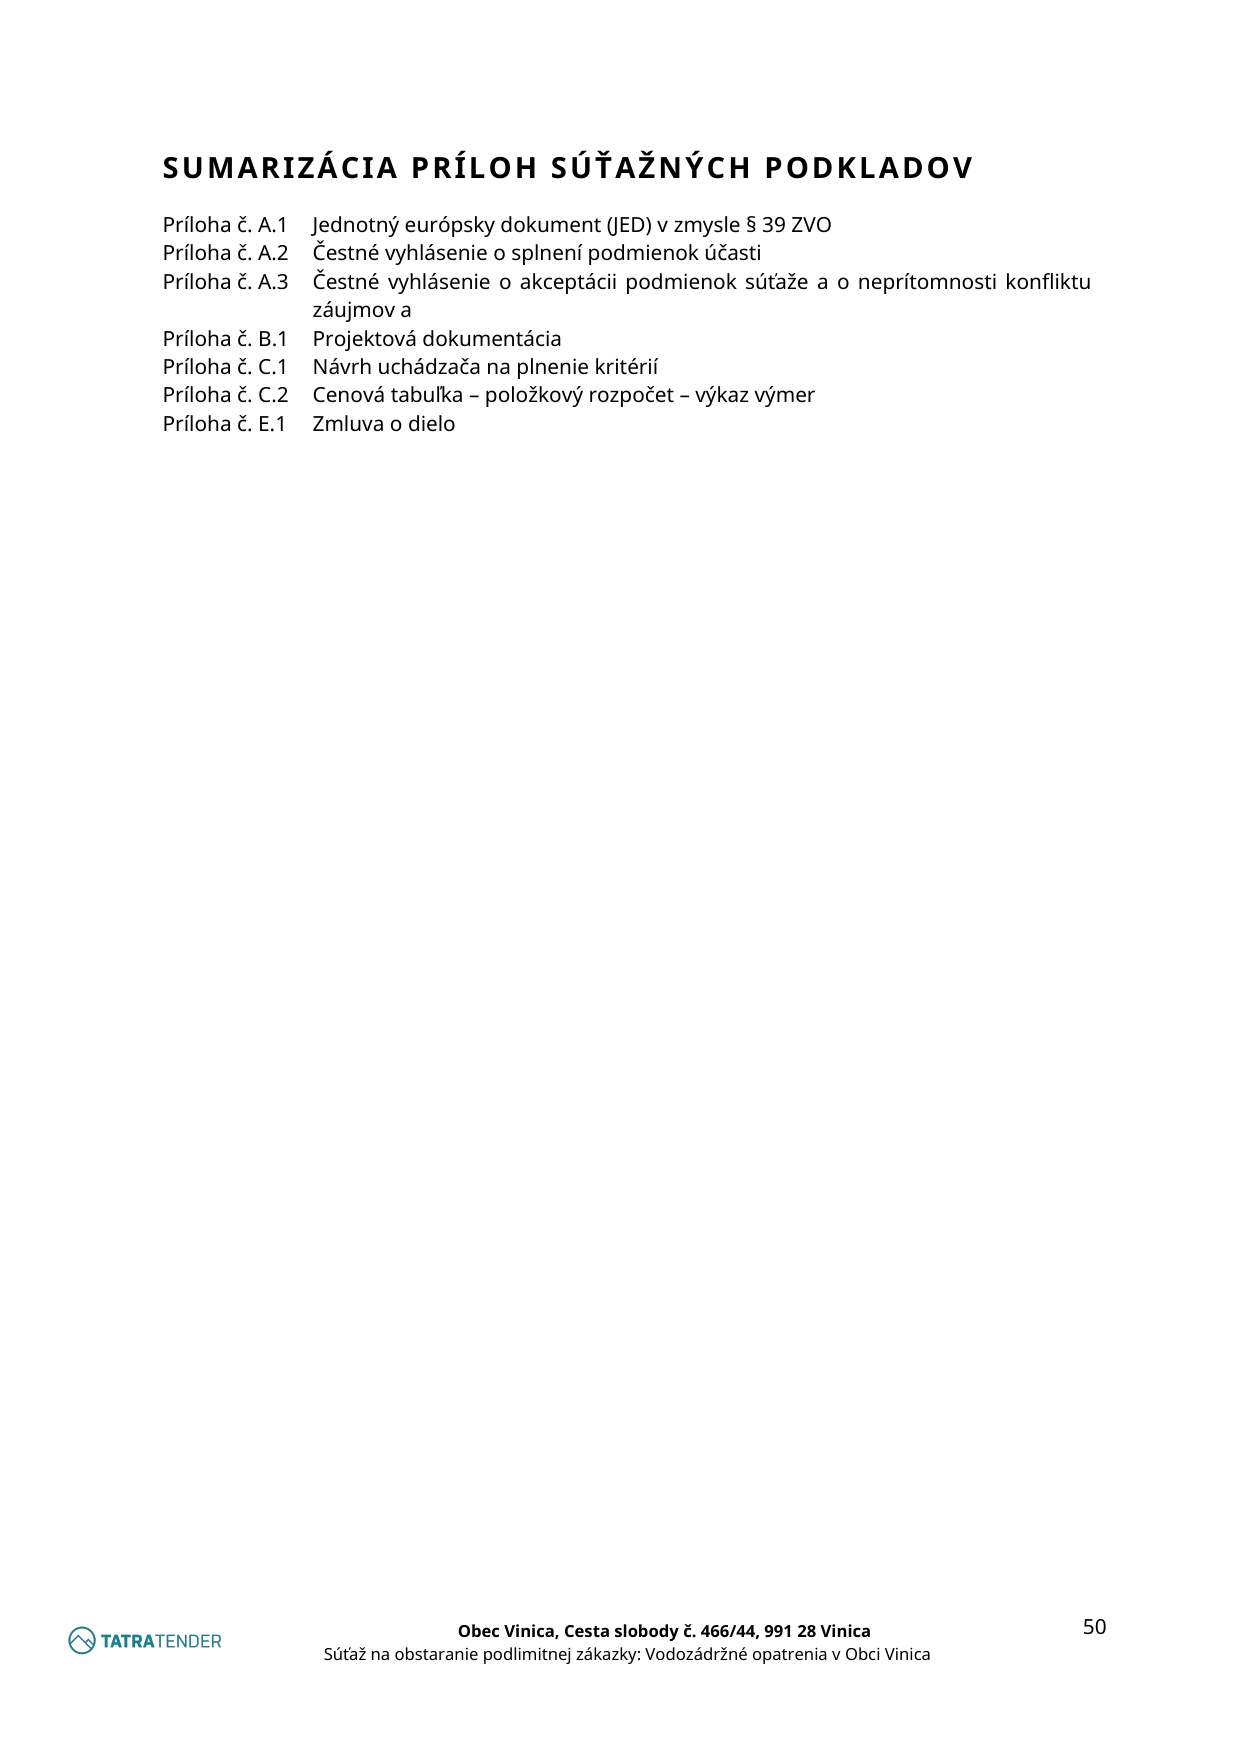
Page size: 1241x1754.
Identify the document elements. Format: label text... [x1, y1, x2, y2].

text Príloha č. E.1 Zmluva o dielo [162, 409, 1093, 437]
picture [61, 1614, 234, 1666]
text Príloha č. C.2 Cenová tabuľka – položkový rozpočet – výkaz výmer [162, 381, 1093, 409]
text Príloha č. B.1 Projektová dokumentácia [162, 324, 1093, 352]
text Príloha č. C.1 Návrh uchádzača na plnenie kritérií [162, 352, 1093, 381]
text Príloha č. A.3 Čestné vyhlásenie o akceptácii podmienok súťaže a o neprítomnosti konfliktu záujmov a [162, 267, 1093, 324]
text Príloha č. A.1 Jednotný európsky dokument (JED) v zmysle § 39 ZVO [162, 210, 1093, 238]
subtitle SUMARIZÁCIA PRÍLOH SÚŤAŽNÝCH PODKLADOV [162, 148, 1093, 187]
text Príloha č. A.2 Čestné vyhlásenie o splnení podmienok účasti [162, 238, 1093, 267]
